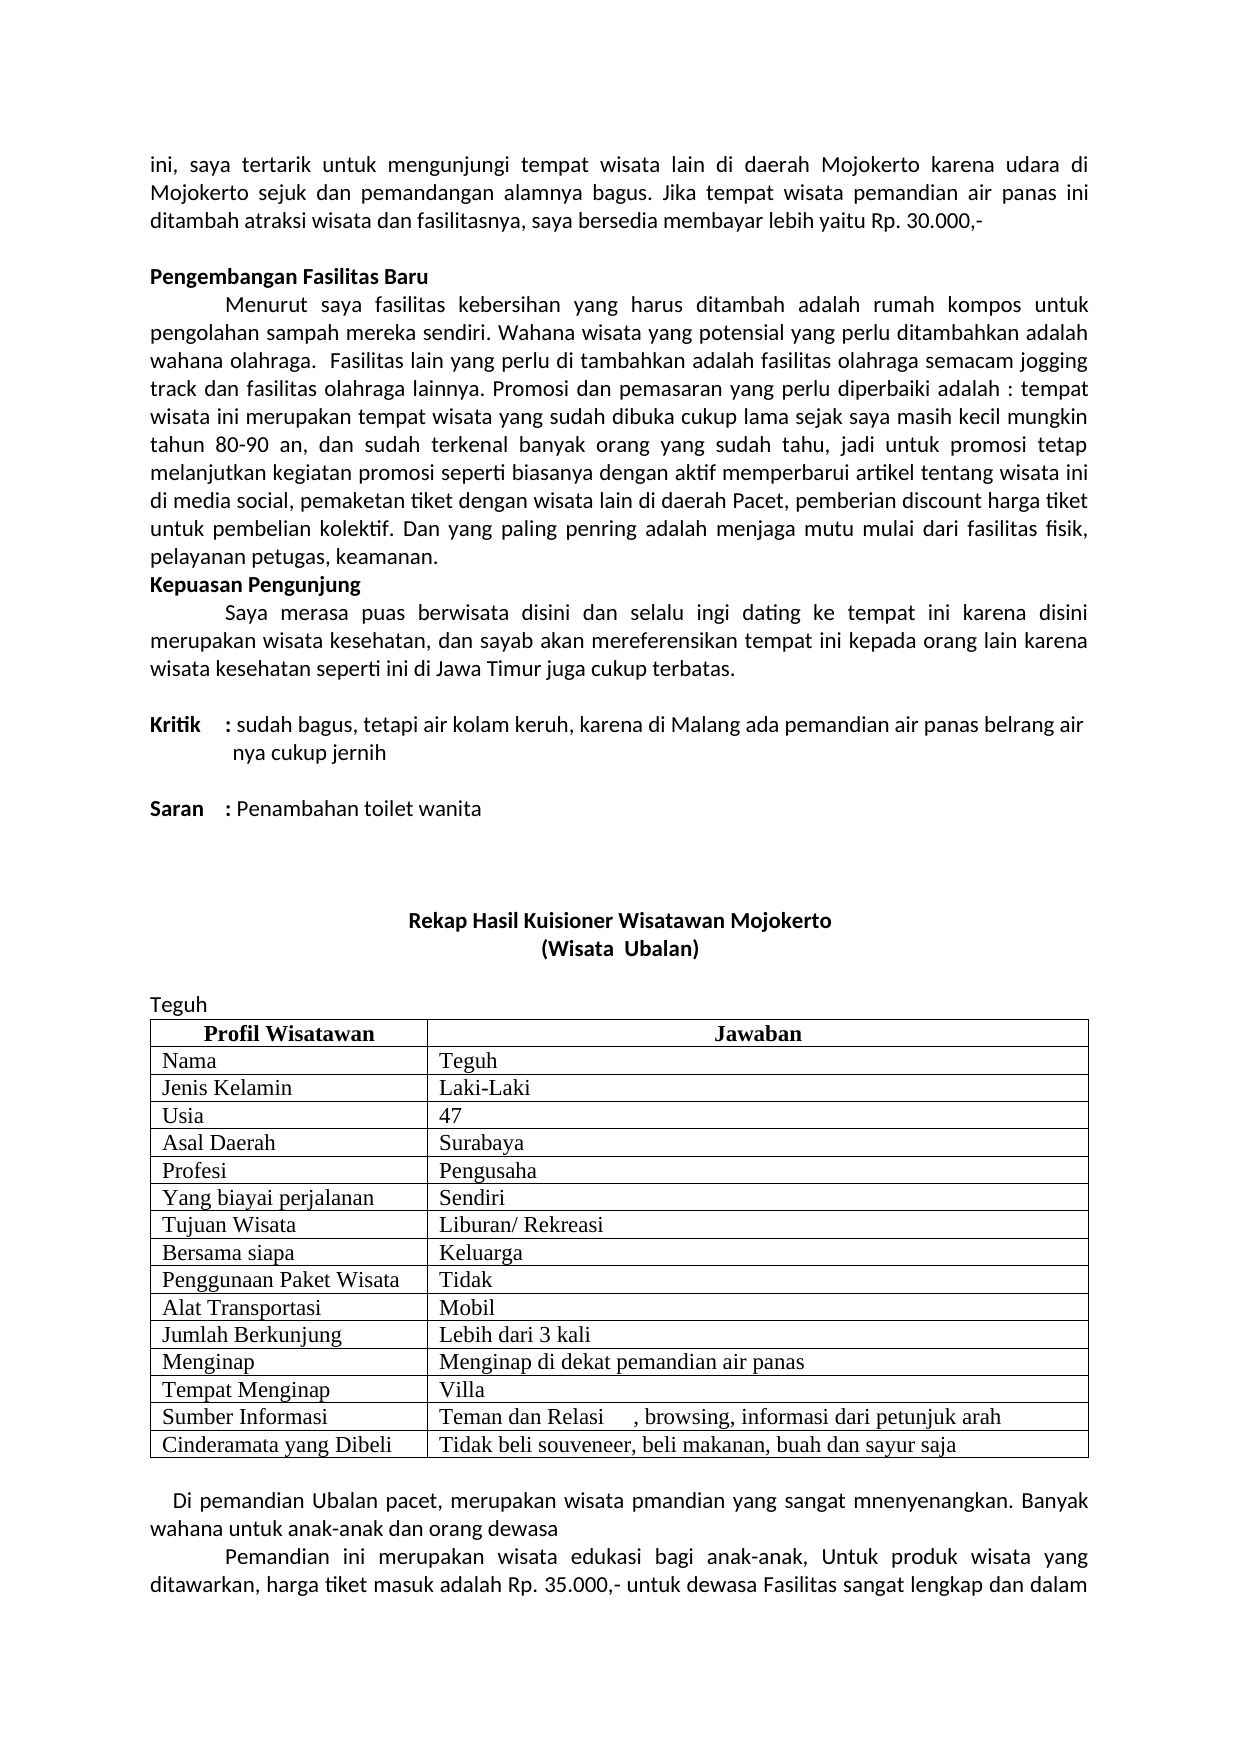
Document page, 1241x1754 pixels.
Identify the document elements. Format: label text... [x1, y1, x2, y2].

table_cell Bersama siapa [151, 1239, 427, 1265]
table_cell Villa [428, 1376, 1088, 1402]
table_cell Surabaya [428, 1129, 1088, 1156]
table_cell Profesi [151, 1157, 427, 1183]
text Di pemandian Ubalan pacet, merupakan wisata pmandian yang sangat mnenyenangkan. Banyak wahana untuk anak-anak dan orang dewasa [150, 1486, 1090, 1542]
table_cell Usia [151, 1102, 427, 1128]
table_cell Pengusaha [428, 1157, 1088, 1183]
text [150, 150, 1090, 234]
table_header Profil Wisatawan [151, 1020, 427, 1046]
table_cell Asal Daerah [151, 1129, 427, 1156]
table_cell Jenis Kelamin [151, 1075, 427, 1101]
text Kepuasan Pengunjung [150, 570, 1090, 598]
table_cell Laki-Laki [428, 1075, 1088, 1101]
text Teguh [150, 991, 1090, 1019]
table_cell Tidak beli souveneer, beli makanan, buah dan sayur saja [428, 1431, 1088, 1457]
table_cell Menginap di dekat pemandian air panas [428, 1349, 1088, 1375]
table_cell Teman dan Relasi , browsing, informasi dari petunjuk arah [428, 1403, 1088, 1429]
table_cell 47 [428, 1102, 1088, 1128]
table_cell Lebih dari 3 kali [428, 1321, 1088, 1347]
table_cell Teguh [428, 1047, 1088, 1073]
text Saran : Penambahan toilet wanita [150, 794, 1090, 822]
table_cell Mobil [428, 1294, 1088, 1320]
table_cell Keluarga [428, 1239, 1088, 1265]
table_cell Penggunaan Paket Wisata [151, 1266, 427, 1293]
table_cell Tempat Menginap [151, 1376, 427, 1402]
table_cell Jumlah Berkunjung [151, 1321, 427, 1347]
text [150, 1542, 1090, 1598]
table_cell Cinderamata yang Dibeli [151, 1431, 427, 1457]
table_cell Sumber Informasi [151, 1403, 427, 1429]
text Menurut saya fasilitas kebersihan yang harus ditambah adalah rumah kompos untuk pengolahan sampah mereka sendiri. Wahana wisata yang potensial yang perlu ditambahkan adalah wahana olahraga. Fasilitas lain yang perlu di tambahkan adalah fasilitas olahraga semacam jogging track dan fasilitas olahraga lainnya. Promosi dan pemasaran yang perlu diperbaiki adalah : tempat wisata ini merupakan tempat wisata yang sudah dibuka cukup lama sejak saya masih kecil mungkin tahun 80-90 an, dan sudah terkenal banyak orang yang sudah tahu, jadi untuk promosi tetap melanjutkan kegiatan promosi seperti biasanya dengan aktif memperbarui artikel tentang wisata ini di media social, pemaketan tiket dengan wisata lain di daerah Pacet, pemberian discount harga tiket untuk pembelian kolektif. Dan yang paling penring adalah menjaga mutu mulai dari fasilitas fisik, pelayanan petugas, keamanan. [150, 290, 1090, 570]
table_cell Alat Transportasi [151, 1294, 427, 1320]
text Kritik : sudah bagus, tetapi air kolam keruh, karena di Malang ada pemandian air panas belrang air [150, 710, 1090, 738]
table_cell Liburan/ Rekreasi [428, 1211, 1088, 1238]
table_cell Yang biayai perjalanan [151, 1184, 427, 1210]
table_cell Tujuan Wisata [151, 1211, 427, 1238]
text Saya merasa puas berwisata disini dan selalu ingi dating ke tempat ini karena disini merupakan wisata kesehatan, dan sayab akan mereferensikan tempat ini kepada orang lain karena wisata kesehatan seperti ini di Jawa Timur juga cukup terbatas. [150, 598, 1090, 682]
text (Wisata Ubalan) [150, 934, 1090, 963]
table_header Jawaban [428, 1020, 1088, 1046]
table_cell Nama [151, 1047, 427, 1073]
text nya cukup jernih [150, 738, 1090, 766]
table_cell Tidak [428, 1266, 1088, 1293]
text Pengembangan Fasilitas Baru [150, 262, 1090, 290]
text Rekap Hasil Kuisioner Wisatawan Mojokerto [150, 907, 1090, 934]
table_cell Sendiri [428, 1184, 1088, 1210]
table_cell Menginap [151, 1349, 427, 1375]
